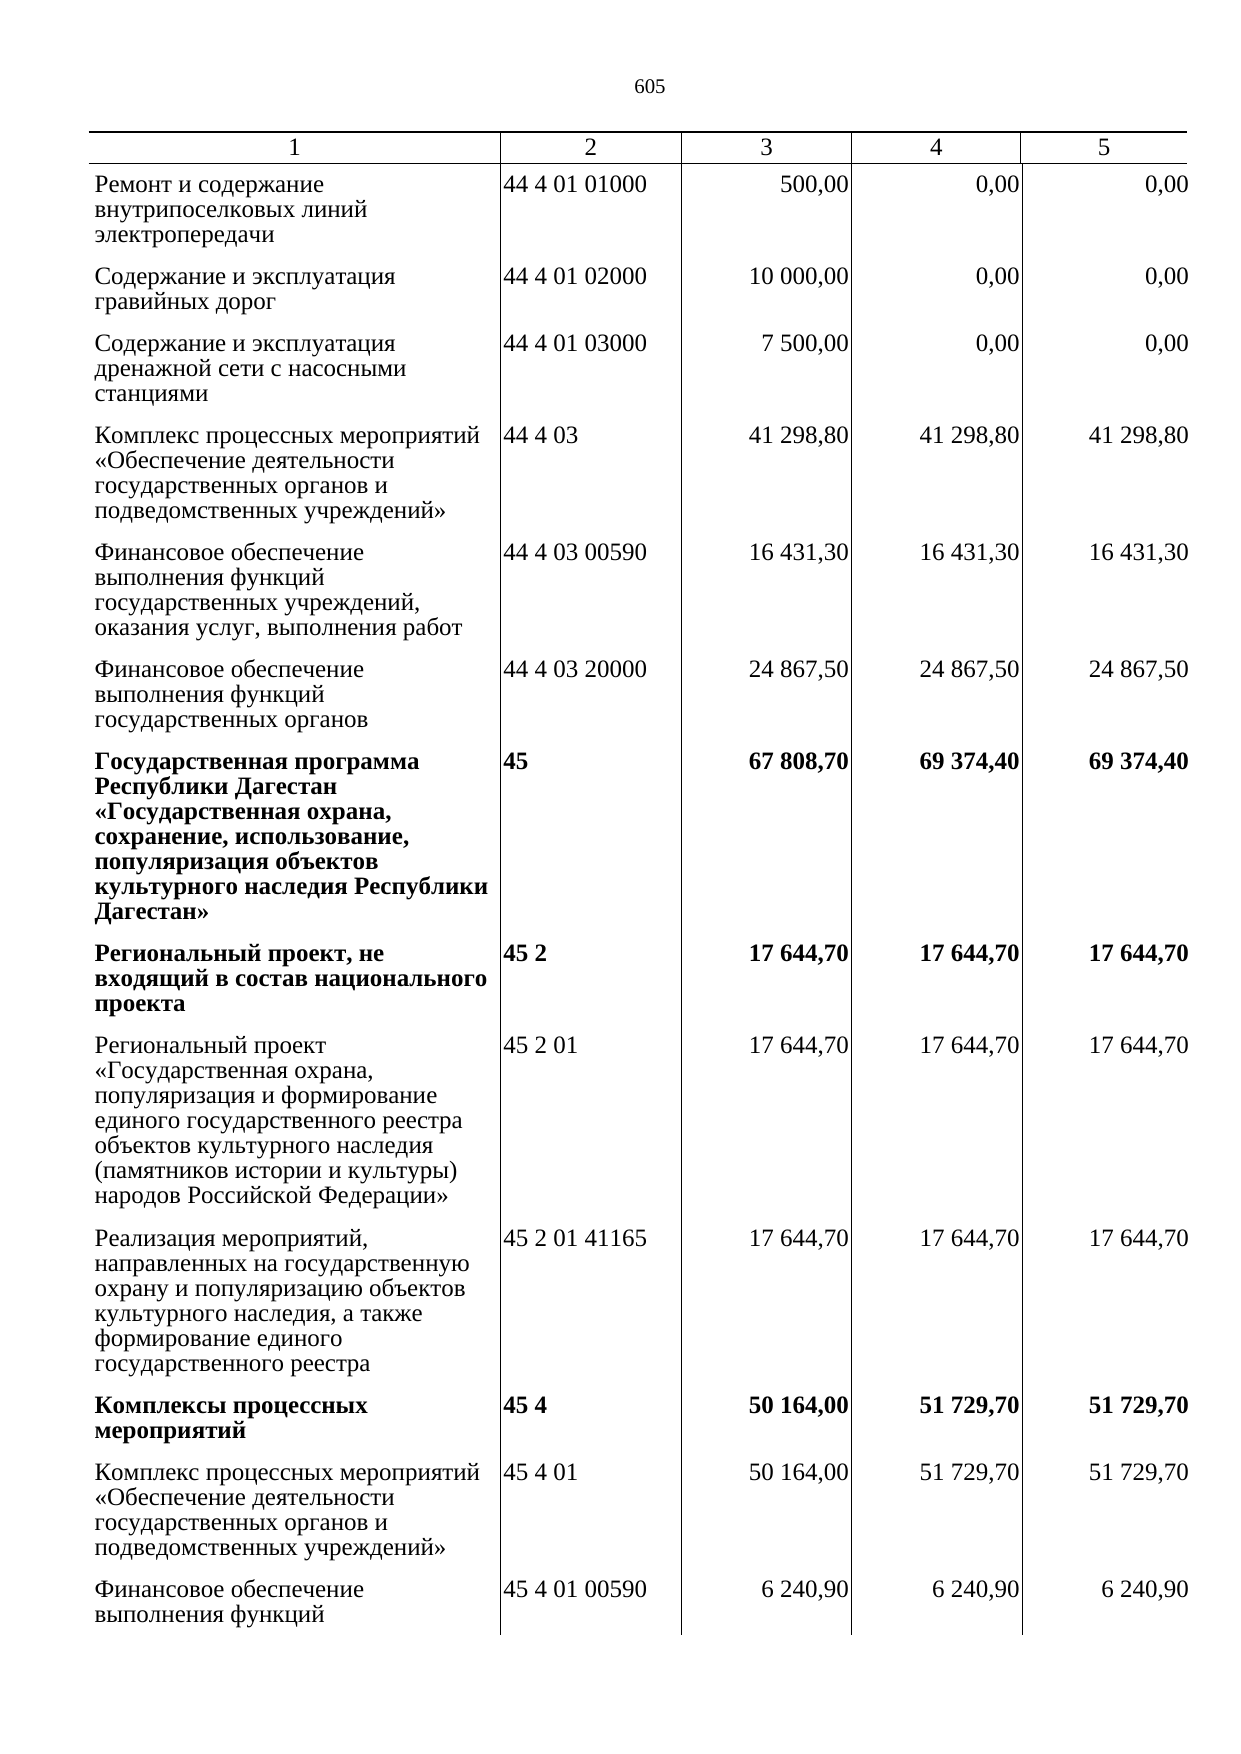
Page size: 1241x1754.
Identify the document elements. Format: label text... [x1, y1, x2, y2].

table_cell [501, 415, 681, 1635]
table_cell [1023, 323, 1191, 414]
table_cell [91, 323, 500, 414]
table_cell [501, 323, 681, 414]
table_header 3 [682, 133, 851, 163]
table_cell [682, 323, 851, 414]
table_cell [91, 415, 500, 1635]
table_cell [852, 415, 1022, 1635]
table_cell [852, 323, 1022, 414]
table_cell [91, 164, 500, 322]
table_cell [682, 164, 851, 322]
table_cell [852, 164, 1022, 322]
table_header 5 [1021, 133, 1187, 163]
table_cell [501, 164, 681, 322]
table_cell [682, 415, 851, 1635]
table_header 2 [501, 133, 681, 163]
table_header 1 [89, 133, 500, 163]
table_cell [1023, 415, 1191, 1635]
table_header 4 [852, 133, 1020, 163]
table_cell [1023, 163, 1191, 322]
